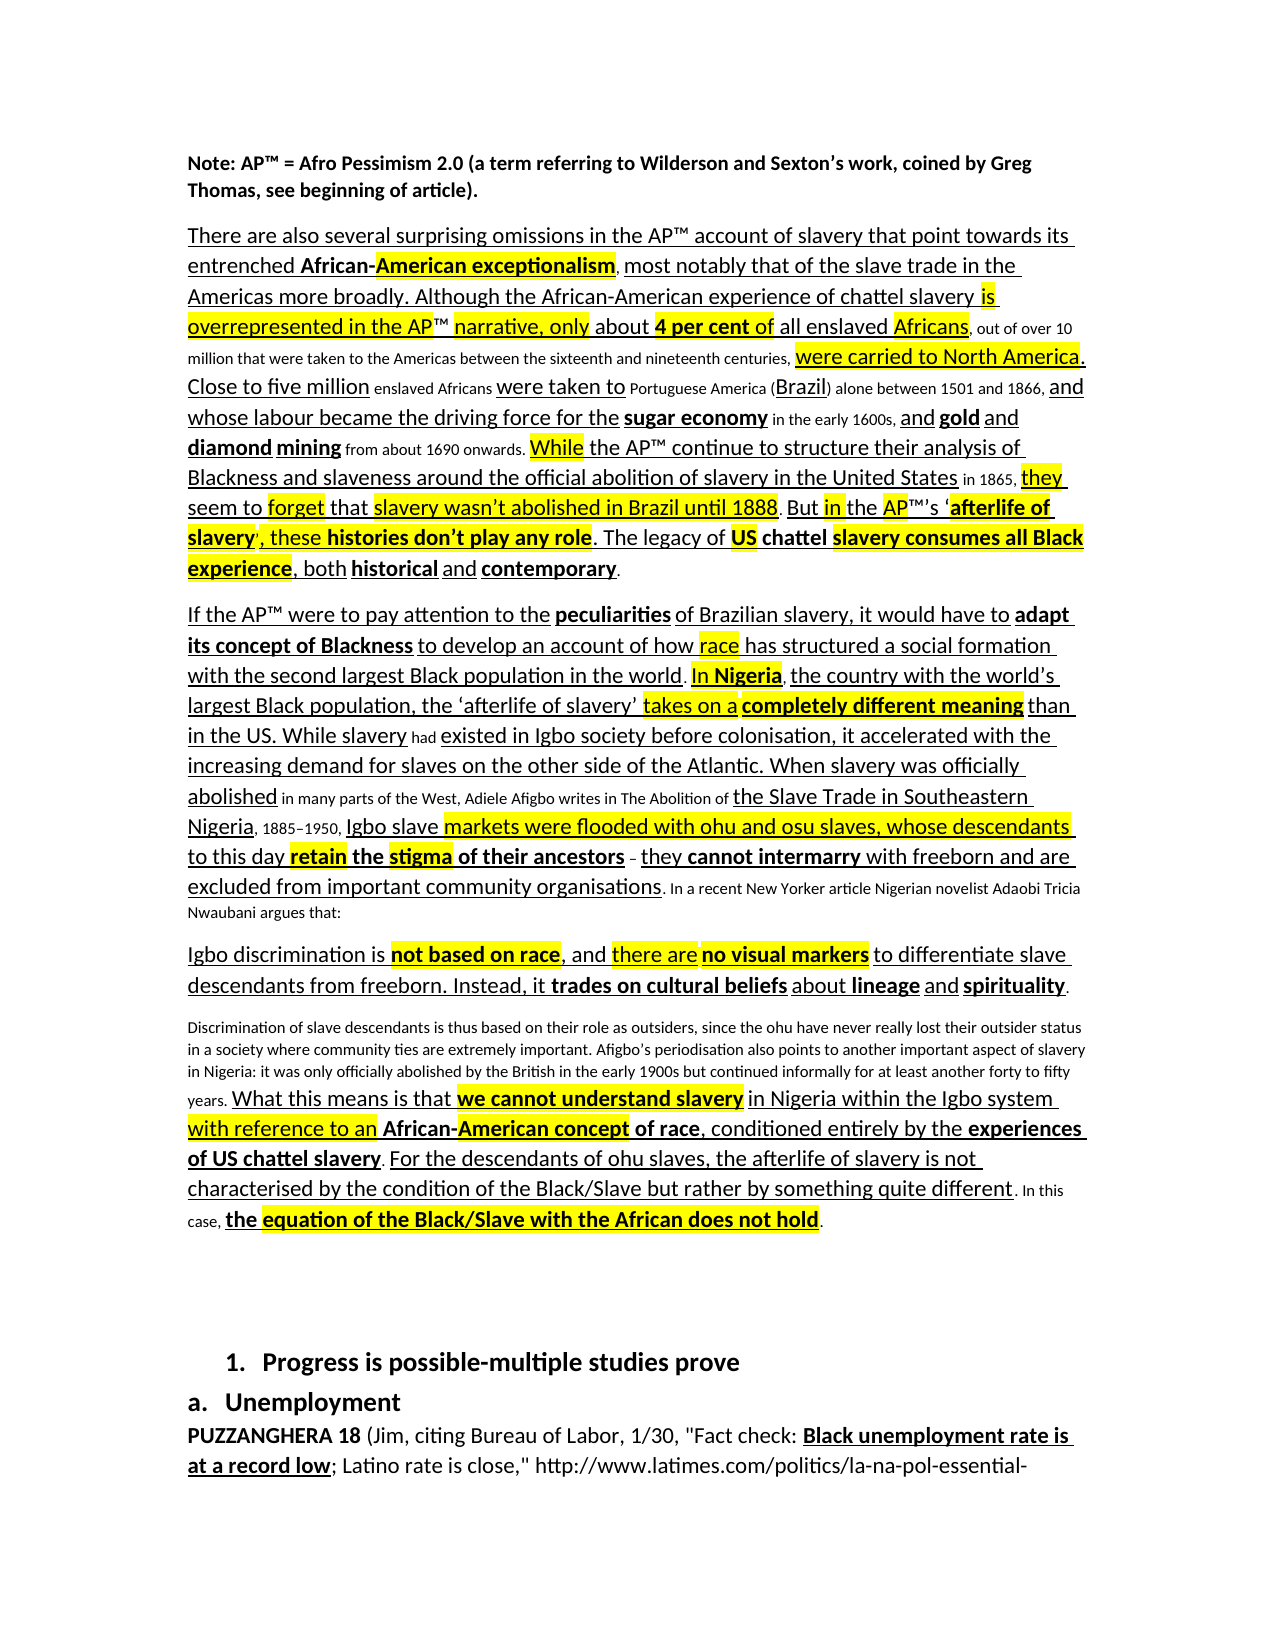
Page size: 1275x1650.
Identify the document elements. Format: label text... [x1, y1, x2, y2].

text Discrimination of slave descendants is thus based on their role as outsiders, since the ohu have never really lost their outsider status in a society where community ties are extremely important. Afigbo’s periodisation also points to another important aspect of slavery in Nigeria: it was only officially abolished by the British in the early 1900s but continued informally for at least another forty to fifty years. What this means is that we cannot understand slavery in Nigeria within the Igbo system with reference to an African-American concept of race, conditioned entirely by the experiences of US chattel slavery. For the descendants of ohu slaves, the afterlife of slavery is not characterised by the condition of the Black/Slave but rather by something quite different. In this case, the equation of the Black/Slave with the African does not hold. [187, 1018, 1087, 1138]
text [187, 1421, 1087, 1479]
subtitle Unemployment [187, 1385, 1087, 1418]
text There are also several surprising omissions in the AP™ account of slavery that point towards its entrenched African-American exceptionalism, most notably that of the slave trade in the Americas more broadly. Although the African-American experience of chattel slavery is overrepresented in the AP™ narrative, only about 4 per cent of all enslaved Africans, out of over 10 million that were taken to the Americas between the sixteenth and nineteenth centuries, were carried to North America. Close to five million enslaved Africans were taken to Portuguese America (Brazil) alone between 1501 and 1866, and whose labour became the driving force for the sugar economy in the early 1600s, and gold and diamond mining from about 1690 onwards. While the AP™ continue to structure their analysis of Blackness and slaveness around the official abolition of slavery in the United States in 1865, they seem to forget that slavery wasn’t abolished in Brazil until 1888. But in the AP™’s ‘afterlife of slavery’, these histories don’t play any role. The legacy of US chattel slavery consumes all Black experience, both historical and contemporary. [187, 221, 1087, 582]
text If the AP™ were to pay attention to the peculiarities of Brazilian slavery, it would have to adapt its concept of Blackness to develop an account of how race has structured a social formation with the second largest Black population in the world. In Nigeria, the country with the world’s largest Black population, the ‘afterlife of slavery’ takes on a completely different meaning than in the US. While slavery had existed in Igbo society before colonisation, it accelerated with the increasing demand for slaves on the other side of the Atlantic. When slavery was officially abolished in many parts of the West, Adiele Afigbo writes in The Abolition of the Slave Trade in Southeastern Nigeria, 1885–1950, Igbo slave markets were flooded with ohu and osu slaves, whose descendants to this day retain the stigma of their ancestors – they cannot intermarry with freeborn and are excluded from important community organisations. In a recent New Yorker article Nigerian novelist Adaobi Tricia Nwaubani argues that: [187, 601, 1087, 922]
subtitle Progress is possible-multiple studies prove [225, 1345, 1087, 1378]
text Note: AP™ = Afro Pessimism 2.0 (a term referring to Wilderson and Sexton’s work, coined by Greg Thomas, see beginning of article). [187, 150, 1087, 203]
text Igbo discrimination is not based on race, and there are no visual markers to differentiate slave descendants from freeborn. Instead, it trades on cultural beliefs about lineage and spirituality. [187, 941, 1087, 999]
text Discrimination of slave descendants is thus based on their role as outsiders, since the ohu have never really lost their outsider status in a society where community ties are extremely important. Afigbo’s periodisation also points to another important aspect of slavery in Nigeria: it was only officially abolished by the British in the early 1900s but continued informally for at least another forty to fifty years. What this means is that we cannot understand slavery in Nigeria within the Igbo system with reference to an African-American concept of race, conditioned entirely by the experiences of US chattel slavery. For the descendants of ohu slaves, the afterlife of slavery is not characterised by the condition of the Black/Slave but rather by something quite different. In this case, the equation of the Black/Slave with the African does not hold. [187, 1139, 1087, 1233]
